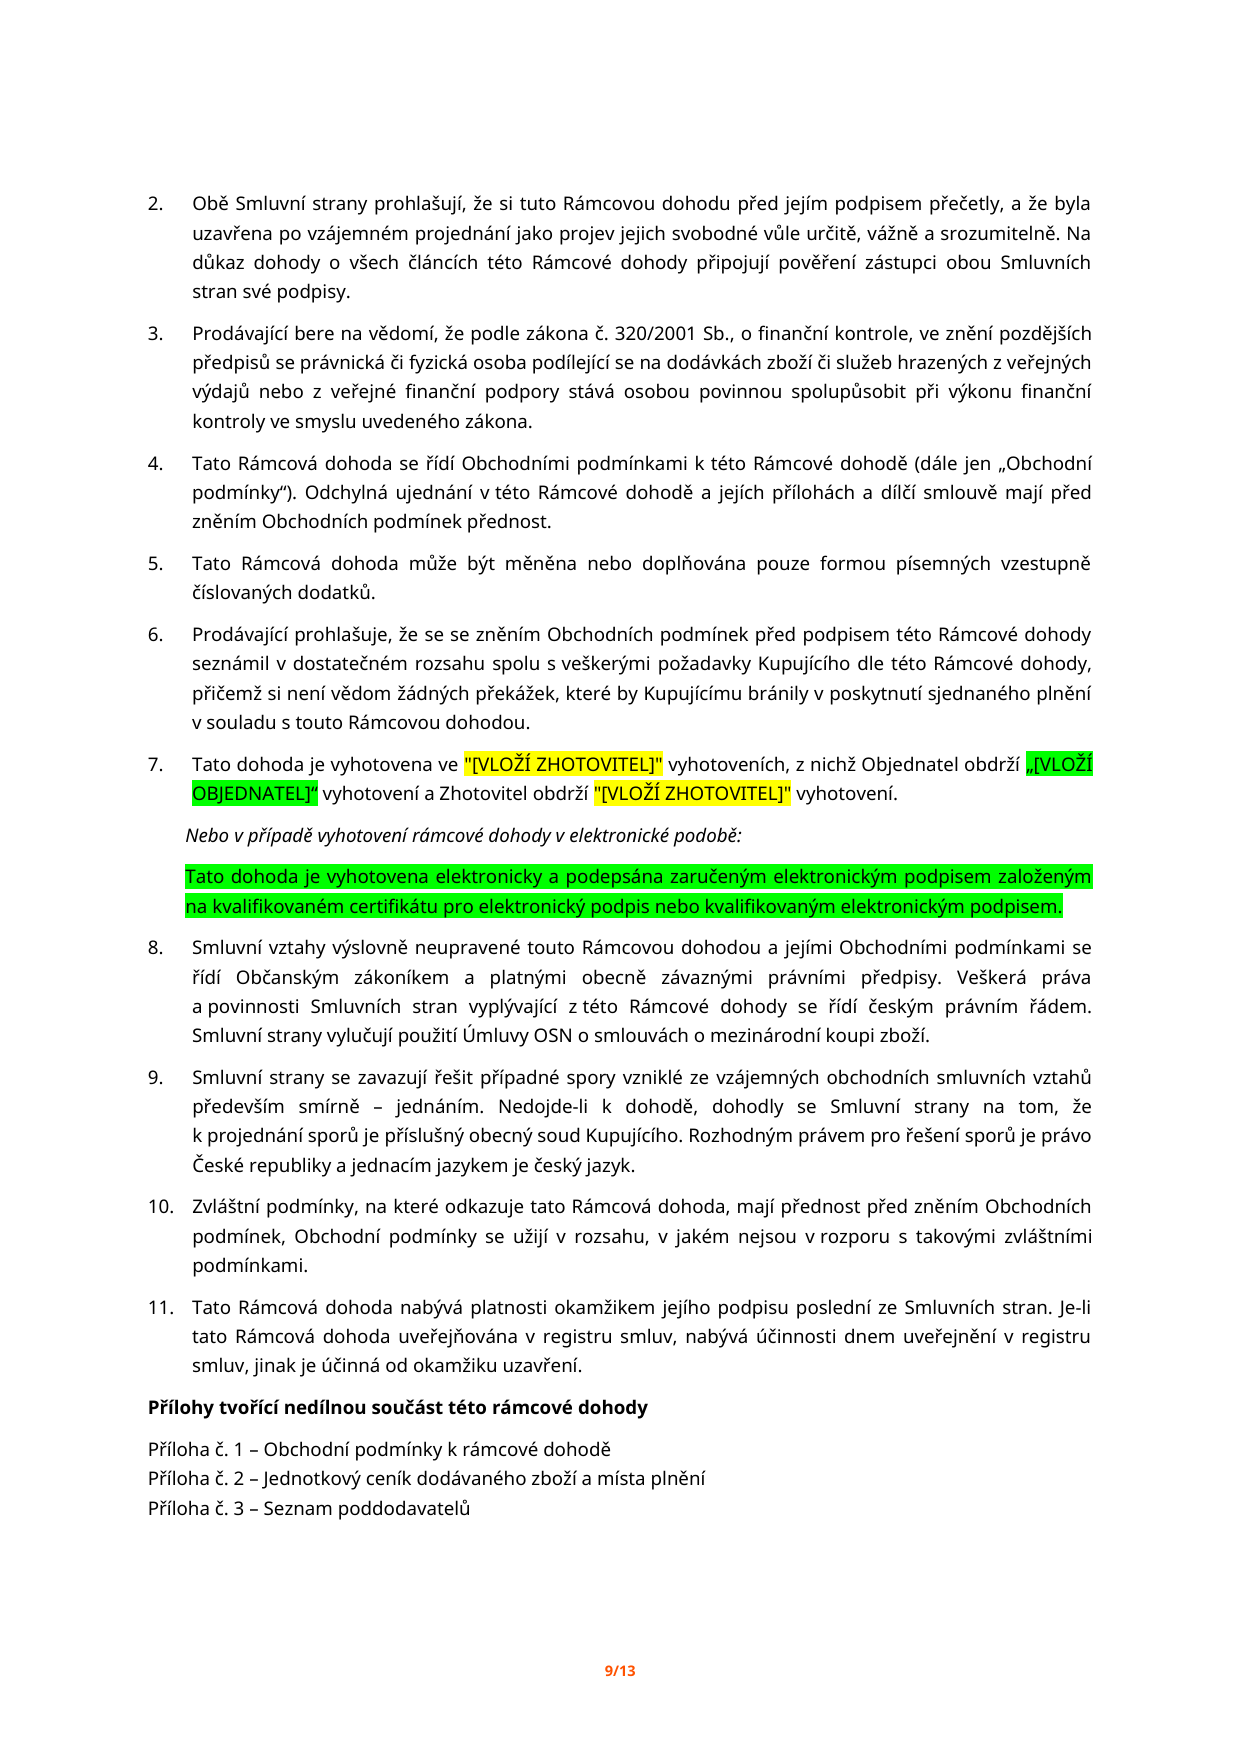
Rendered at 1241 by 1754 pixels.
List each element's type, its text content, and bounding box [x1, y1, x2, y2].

list Tato Rámcová dohoda se řídí Obchodními podmínkami k této Rámcové dohodě (dále jen „Obchodní podmínky“). Odchylná ujednání v této Rámcové dohodě a jejích přílohách a dílčí smlouvě mají před zněním Obchodních podmínek přednost. [148, 450, 1093, 534]
list Tato Rámcová dohoda nabývá platnosti okamžikem jejího podpisu poslední ze Smluvních stran. Je-li tato Rámcová dohoda uveřejňována v registru smluv, nabývá účinnosti dnem uveřejnění v registru smluv, jinak je účinná od okamžiku uzavření. [148, 1294, 1093, 1378]
text Příloha č. 2 – Jednotkový ceník dodávaného zboží a místa plnění [148, 1466, 1095, 1491]
list Smluvní vztahy výslovně neupravené touto Rámcovou dohodou a jejími Obchodními podmínkami se řídí Občanským zákoníkem a platnými obecně závaznými právními předpisy. Veškerá práva a povinnosti Smluvních stran vyplývající z této Rámcové dohody se řídí českým právním řádem. Smluvní strany vylučují použití Úmluvy OSN o smlouvách o mezinárodní koupi zboží. [148, 935, 1093, 1048]
list Tato Rámcová dohoda může být měněna nebo doplňována pouze formou písemných vzestupně číslovaných dodatků. [148, 550, 1093, 605]
text Příloha č. 3 – Seznam poddodavatelů [148, 1495, 1095, 1520]
list Obě Smluvní strany prohlašují, že si tuto Rámcovou dohodu před jejím podpisem přečetly, a že byla uzavřena po vzájemném projednání jako projev jejich svobodné vůle určitě, vážně a srozumitelně. Na důkaz dohody o všech článcích této Rámcové dohody připojují pověření zástupci obou Smluvních stran své podpisy. [148, 191, 1093, 304]
text Přílohy tvořící nedílnou součást této rámcové dohody [148, 1394, 1095, 1420]
list Prodávající prohlašuje, že se se zněním Obchodních podmínek před podpisem této Rámcové dohody seznámil v dostatečném rozsahu spolu s veškerými požadavky Kupujícího dle této Rámcové dohody, přičemž si není vědom žádných překážek, které by Kupujícímu bránily v poskytnutí sjednaného plnění v souladu s touto Rámcovou dohodou. [148, 621, 1093, 734]
list Prodávající bere na vědomí, že podle zákona č. 320/2001 Sb., o finanční kontrole, ve znění pozdějších předpisů se právnická či fyzická osoba podílející se na dodávkách zboží či služeb hrazených z veřejných výdajů nebo z veřejné finanční podpory stává osobou povinnou spolupůsobit při výkonu finanční kontroly ve smyslu uvedeného zákona. [148, 320, 1093, 434]
list Tato dohoda je vyhotovena ve "[VLOŽÍ ZHOTOVITEL]" vyhotoveních, z nichž Objednatel obdrží „[VLOŽÍ OBJEDNATEL]“ vyhotovení a Zhotovitel obdrží "[VLOŽÍ ZHOTOVITEL]" vyhotovení. [148, 751, 1093, 806]
text Nebo v případě vyhotovení rámcové dohody v elektronické podobě: [185, 822, 1093, 847]
list Zvláštní podmínky, na které odkazuje tato Rámcová dohoda, mají přednost před zněním Obchodních podmínek, Obchodní podmínky se užijí v rozsahu, v jakém nejsou v rozporu s takovými zvláštními podmínkami. [148, 1194, 1093, 1278]
text Příloha č. 1 – Obchodní podmínky k rámcové dohodě [148, 1436, 1095, 1462]
text Tato dohoda je vyhotovena elektronicky a podepsána zaručeným elektronickým podpisem založeným na kvalifikovaném certifikátu pro elektronický podpis nebo kvalifikovaným elektronickým podpisem. [185, 889, 1093, 918]
list Smluvní strany se zavazují řešit případné spory vzniklé ze vzájemných obchodních smluvních vztahů především smírně – jednáním. Nedojde-li k dohodě, dohodly se Smluvní strany na tom, že k projednání sporů je příslušný obecný soud Kupujícího. Rozhodným právem pro řešení sporů je právo České republiky a jednacím jazykem je český jazyk. [148, 1064, 1093, 1178]
